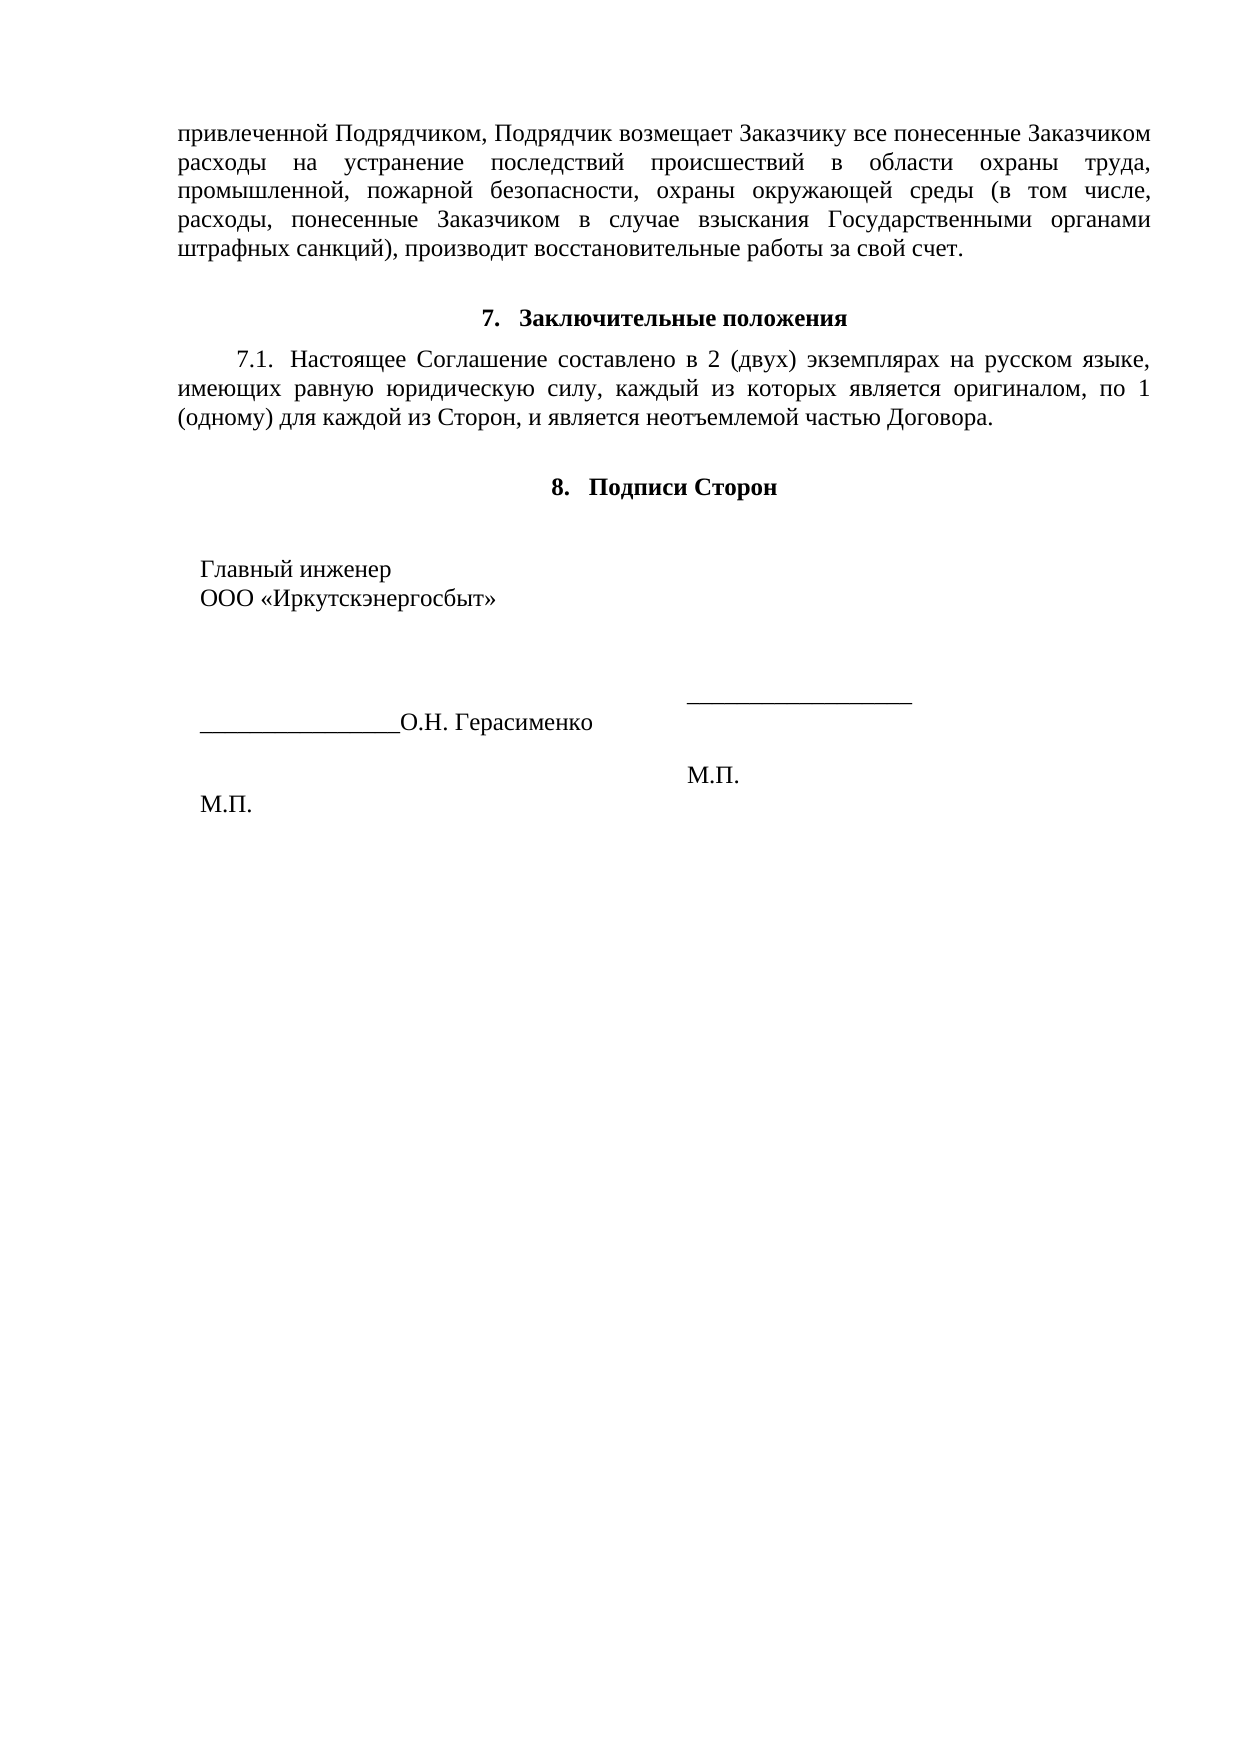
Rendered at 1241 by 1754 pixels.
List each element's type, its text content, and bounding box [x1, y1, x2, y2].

table_header __________________ М.П. [676, 554, 1171, 831]
list Подписи Сторон [177, 472, 1152, 501]
list Заключительные положения [177, 303, 1152, 332]
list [177, 118, 1152, 262]
list Настоящее Соглашение составлено в 2 (двух) экземплярах на русском языке, имеющих равную юридическую силу, каждый из которых является оригиналом, по 1 (одному) для каждой из Сторон, и является неотъемлемой частью Договора. [177, 344, 1152, 431]
table_header Главный инженер ООО «Иркутскэнергосбыт» ________________О.Н. Герасименко М.П. [189, 554, 676, 831]
